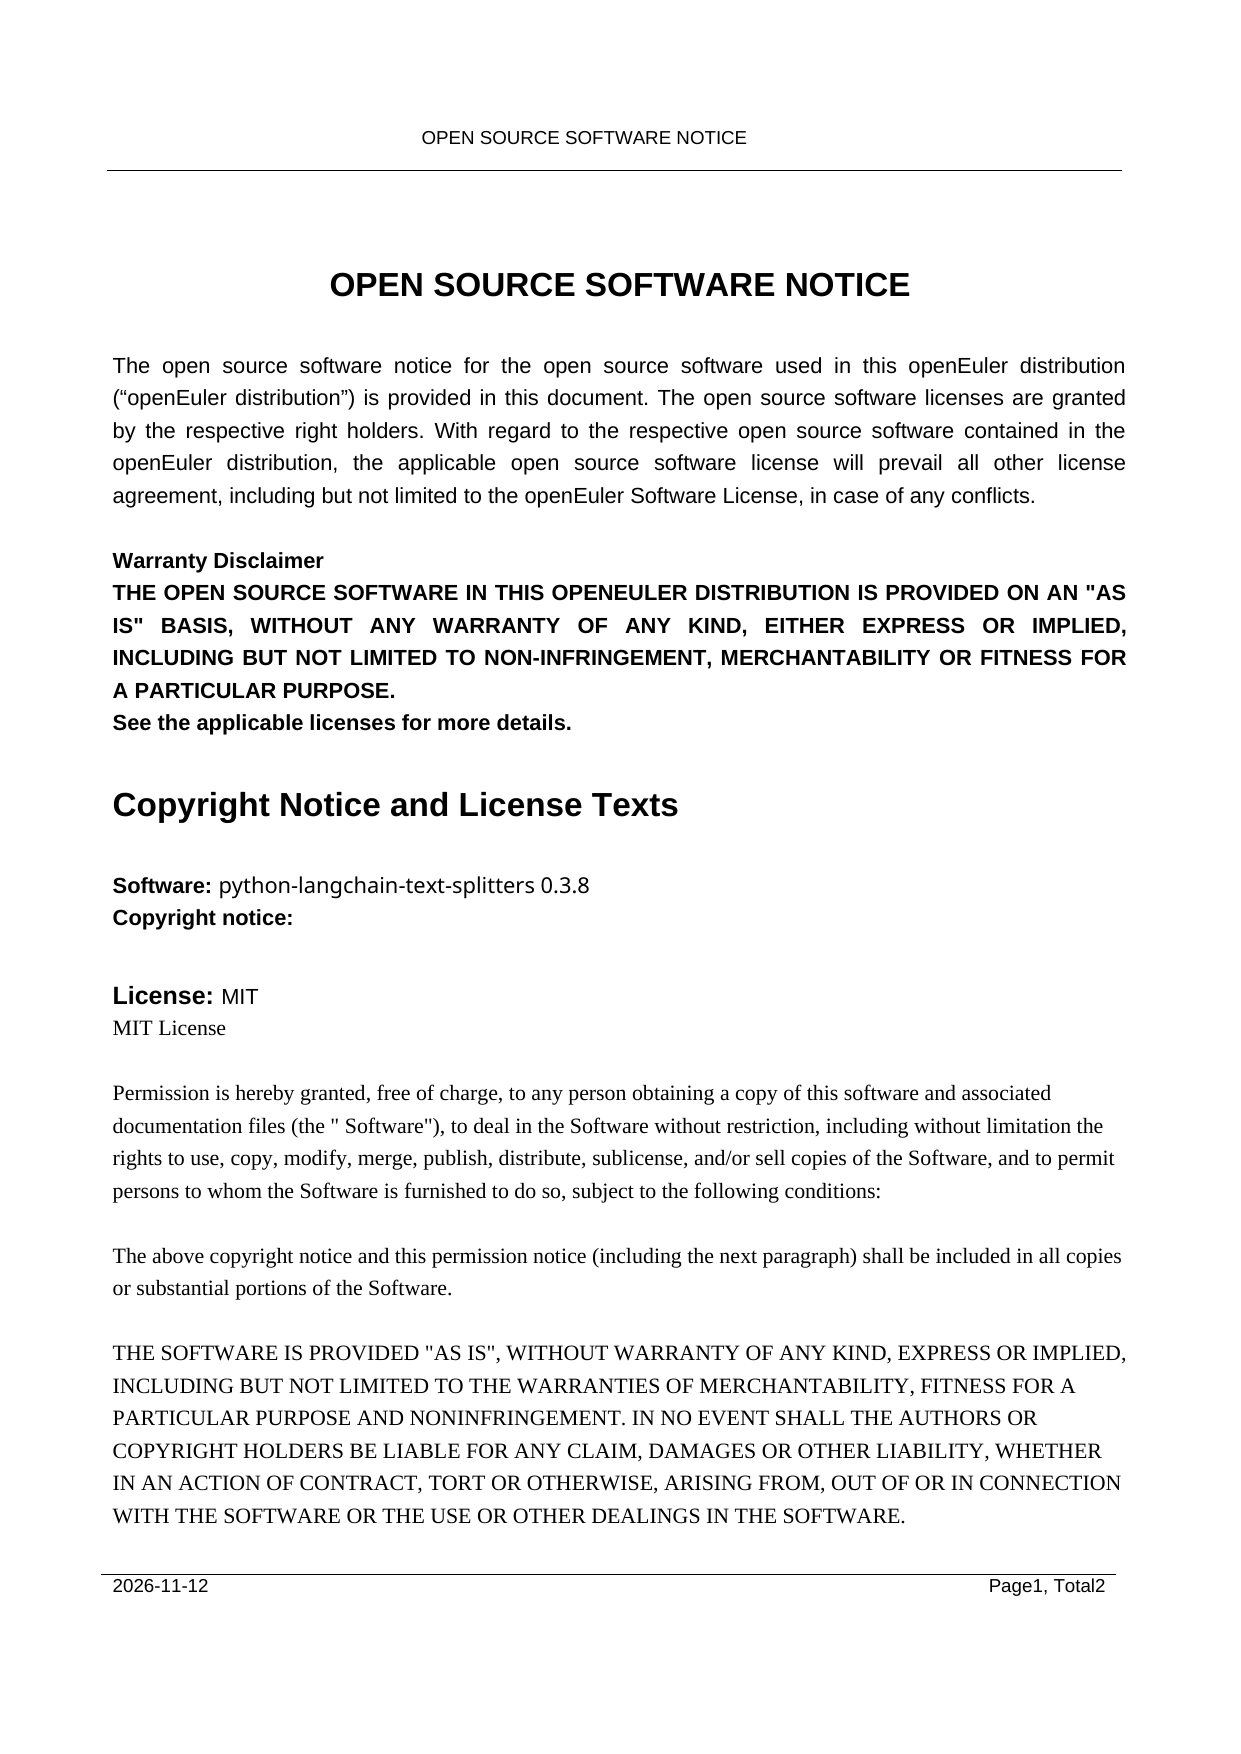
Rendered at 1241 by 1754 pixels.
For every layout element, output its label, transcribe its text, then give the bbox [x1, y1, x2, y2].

text Warranty Disclaimer [112, 544, 1128, 576]
text Copyright notice: [112, 901, 1128, 934]
text License: MIT [112, 979, 1128, 1012]
text THE OPEN SOURCE SOFTWARE IN THIS OPENEULER DISTRIBUTION IS PROVIDED ON AN "AS IS" BASIS, WITHOUT ANY WARRANTY OF ANY KIND, EITHER EXPRESS OR IMPLIED, INCLUDING BUT NOT LIMITED TO NON-INFRINGEMENT, MERCHANTABILITY OR FITNESS FOR A PARTICULAR PURPOSE. See the applicable licenses for more details. [112, 576, 1128, 739]
text OPEN SOURCE SOFTWARE NOTICE [112, 251, 1128, 316]
text MIT License Permission is hereby granted, free of charge, to any person obtaining a copy of this software and associated documentation files (the " Software"), to deal in the Software without restriction, including without limitation the rights to use, copy, modify, merge, publish, distribute, sublicense, and/or sell copies of the Software, and to permit persons to whom the Software is furnished to do so, subject to the following conditions: The above copyright notice and this permission notice (including the next paragraph) shall be included in all copies or substantial portions of the Software. THE SOFTWARE IS PROVIDED "AS IS", WITHOUT WARRANTY OF ANY KIND, EXPRESS OR IMPLIED, INCLUDING BUT NOT LIMITED TO THE WARRANTIES OF MERCHANTABILITY, FITNESS FOR A PARTICULAR PURPOSE AND NONINFRINGEMENT. IN NO EVENT SHALL THE AUTHORS OR COPYRIGHT HOLDERS BE LIABLE FOR ANY CLAIM, DAMAGES OR OTHER LIABILITY, WHETHER IN AN ACTION OF CONTRACT, TORT OR OTHERWISE, ARISING FROM, OUT OF OR IN CONNECTION WITH THE SOFTWARE OR THE USE OR OTHER DEALINGS IN THE SOFTWARE. [112, 1012, 1128, 1564]
text The open source software notice for the open source software used in this openEuler distribution (“openEuler distribution”) is provided in this document. The open source software licenses are granted by the respective right holders. With regard to the respective open source software contained in the openEuler distribution, the applicable open source software license will prevail all other license agreement, including but not limited to the openEuler Software License, in case of any conflicts. [112, 349, 1128, 511]
title Software: python-langchain-text-splitters 0.3.8 [112, 869, 1128, 901]
text Copyright Notice and License Texts [112, 771, 1128, 836]
